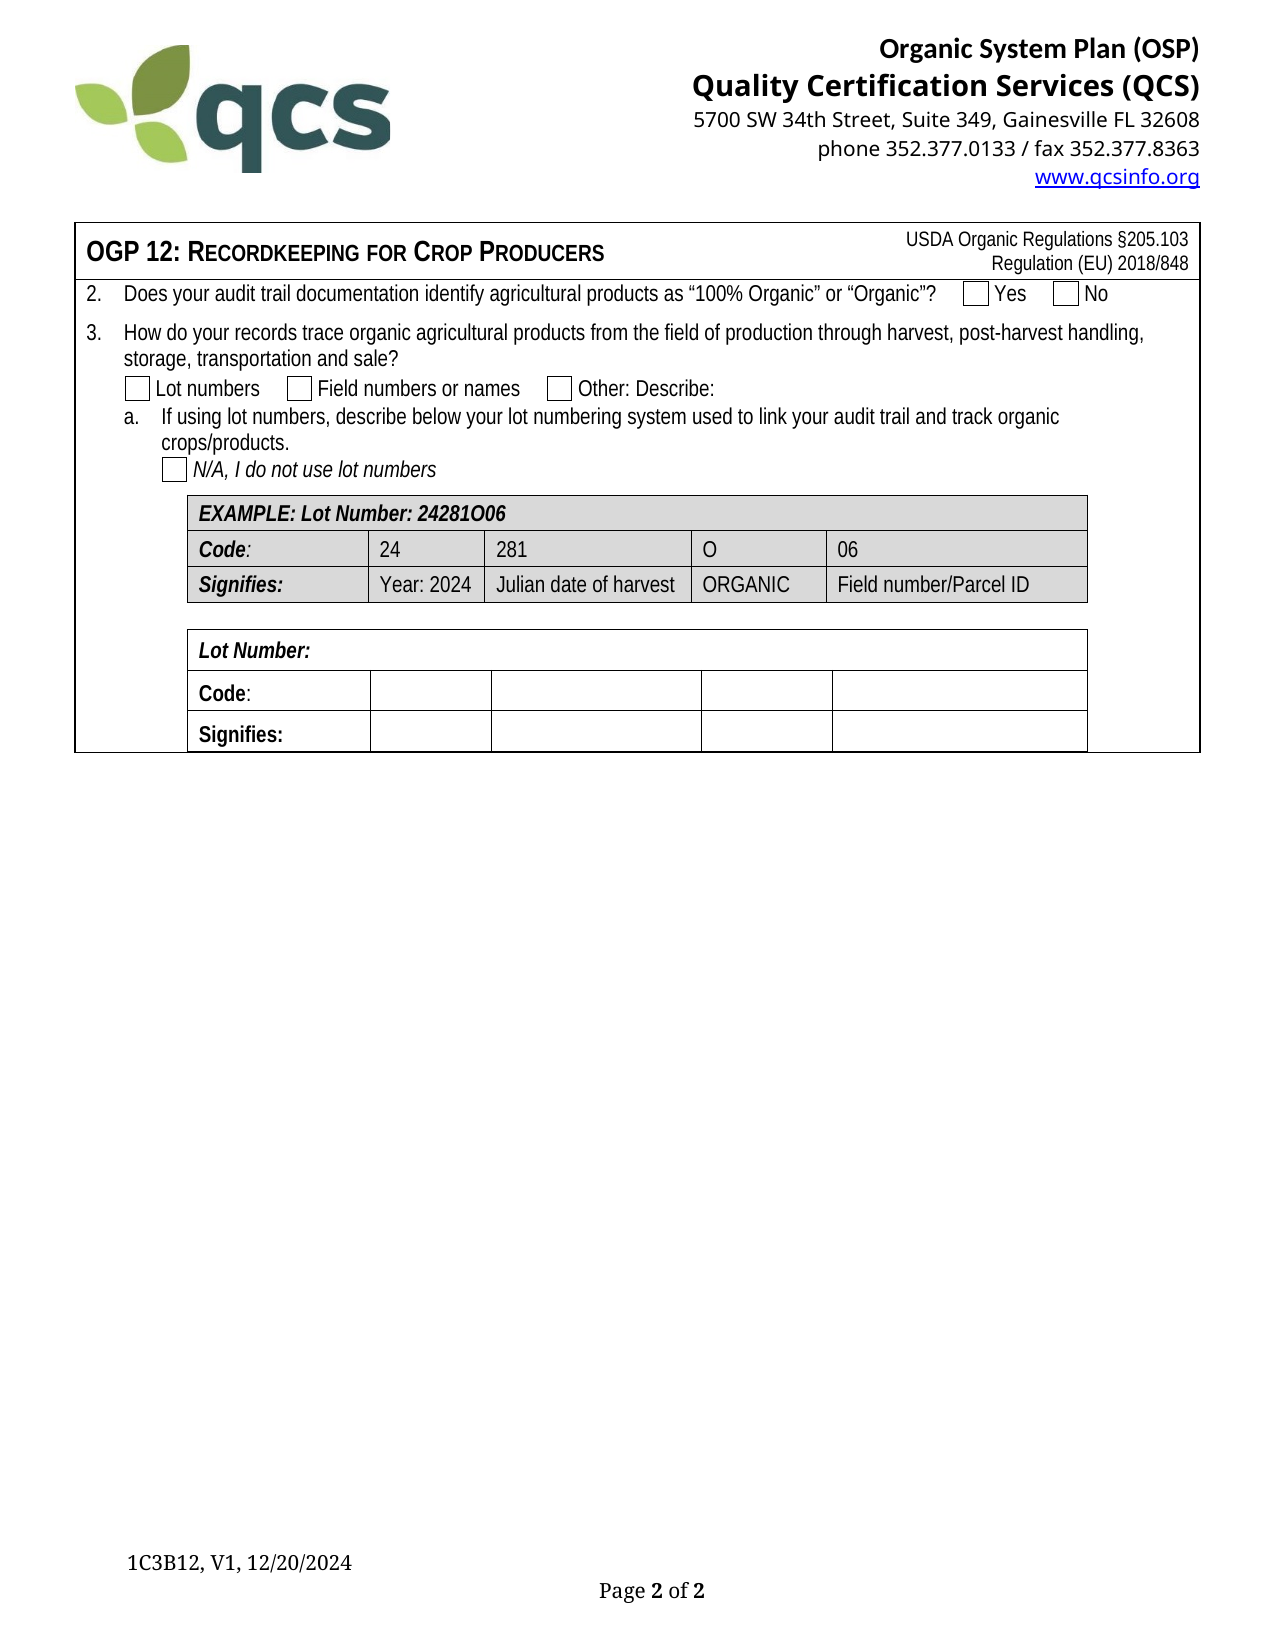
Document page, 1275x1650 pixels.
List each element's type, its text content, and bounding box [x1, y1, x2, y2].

table_header USDA Organic Regulations §205.103 Regulation (EU) 2018/848 [638, 223, 1199, 279]
table_cell Does your audit trail documentation identify agricultural products as “100% Organic” or “Organic”? Yes No How do your records trace organic agricultural products from the field of production through harvest, post-harvest handling, storage, transportation and sale? Lot numbers Field numbers or names Other: Describe: If using lot numbers, describe below your lot numbering system used to link your audit trail and track organic crops/products. N/A, I do not use lot numbers [76, 280, 1199, 752]
table_header OGP 12: Recordkeeping for Crop Producers [76, 223, 637, 279]
picture [75, 45, 390, 173]
